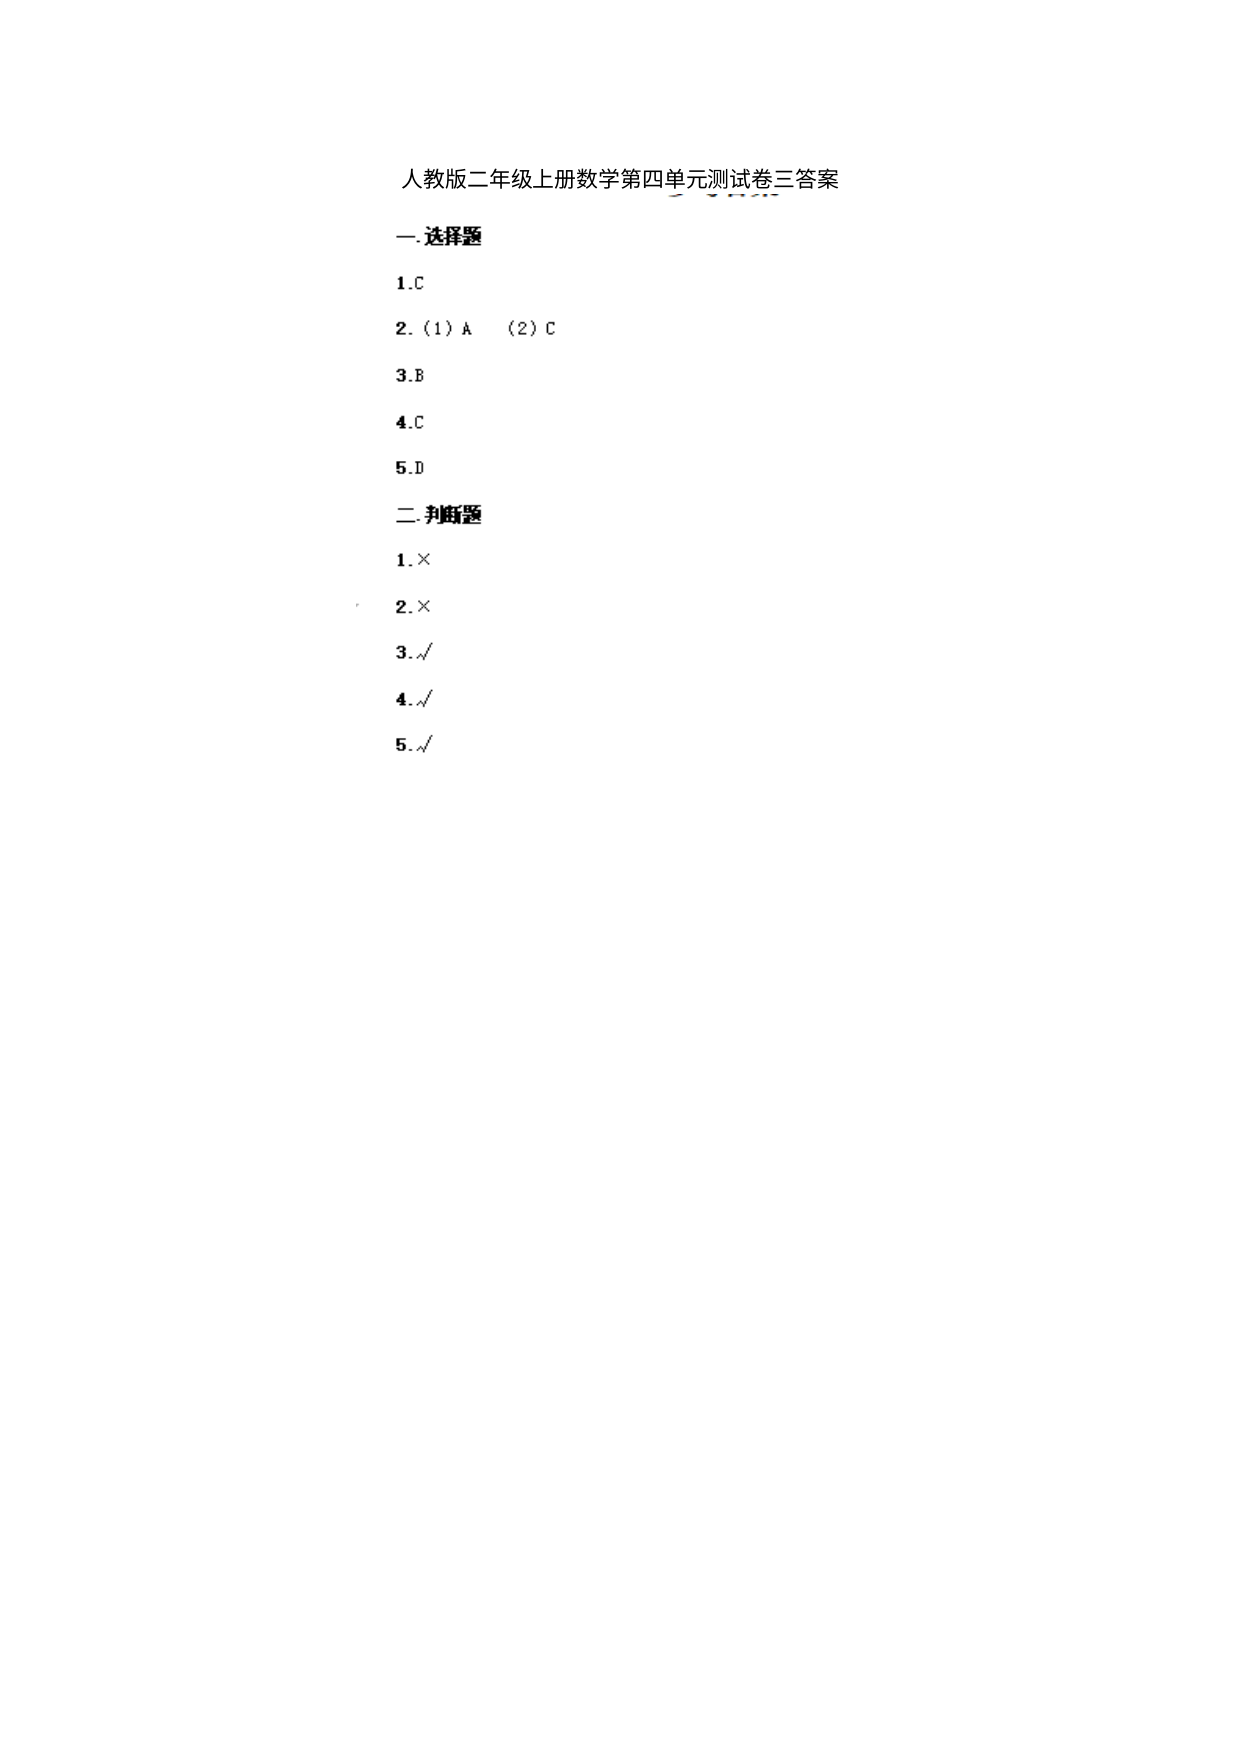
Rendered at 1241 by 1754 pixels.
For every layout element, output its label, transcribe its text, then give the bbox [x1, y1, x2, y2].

text 人教版二年级上册数学第四单元测试卷三答案 [187, 162, 1053, 194]
picture [356, 194, 885, 762]
